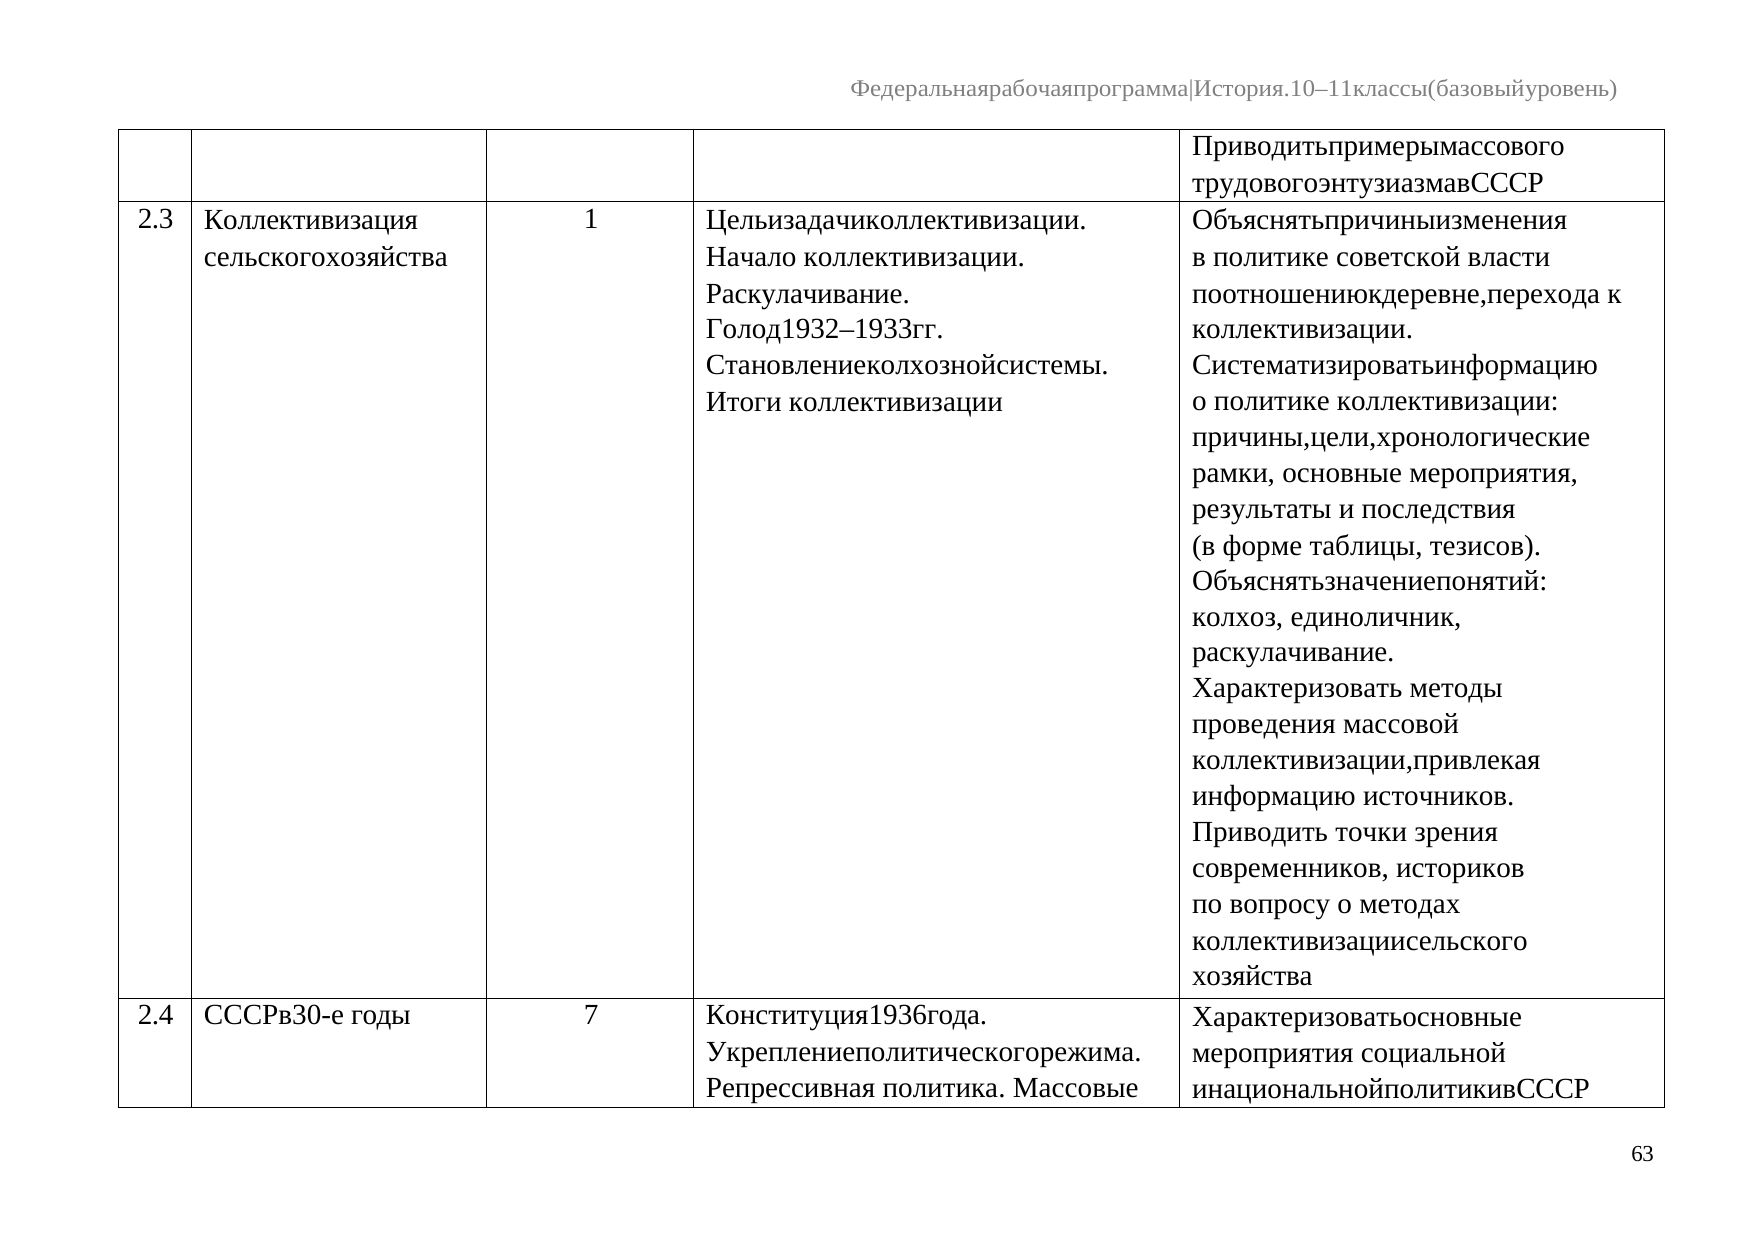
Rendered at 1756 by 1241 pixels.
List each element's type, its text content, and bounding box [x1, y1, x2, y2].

table_cell СССРв30-е годы [192, 999, 486, 1107]
table_header [487, 130, 693, 201]
table_cell 2.4 [119, 999, 191, 1107]
table_header Приводитьпримерымассового трудовогоэнтузиазмавСССР [1180, 130, 1664, 201]
table_cell 2.3 [119, 202, 191, 998]
table_cell Объяснятьпричиныизменения в политике советской власти поотношениюкдеревне,перехода к коллективизации. Систематизироватьинформацию о политике коллективизации: причины,цели,хронологические рамки, основные мероприятия, результаты и последствия (в форме таблицы, тезисов). Объяснятьзначениепонятий: колхоз, единоличник, раскулачивание. Характеризовать методы проведения массовой коллективизации,привлекая информацию источников. Приводить точки зрения современников, историков по вопросу о методах коллективизациисельского хозяйства [1180, 202, 1664, 998]
table_cell Коллективизация сельскогохозяйства [192, 202, 486, 998]
table_cell 7 [487, 999, 693, 1107]
table_cell Цельизадачиколлективизации. Начало коллективизации. Раскулачивание. Голод1932–1933гг. Становлениеколхознойсистемы. Итоги коллективизации [694, 202, 1179, 998]
table_header [119, 130, 191, 201]
table_cell 1 [487, 202, 693, 998]
table_header [694, 130, 1179, 201]
table_cell Характеризоватьосновные мероприятия социальной инациональнойполитикивСССР [1180, 999, 1664, 1107]
table_header [192, 130, 486, 201]
table_cell Конституция1936года. Укреплениеполитическогорежима. Репрессивная политика. Массовые [694, 999, 1179, 1107]
